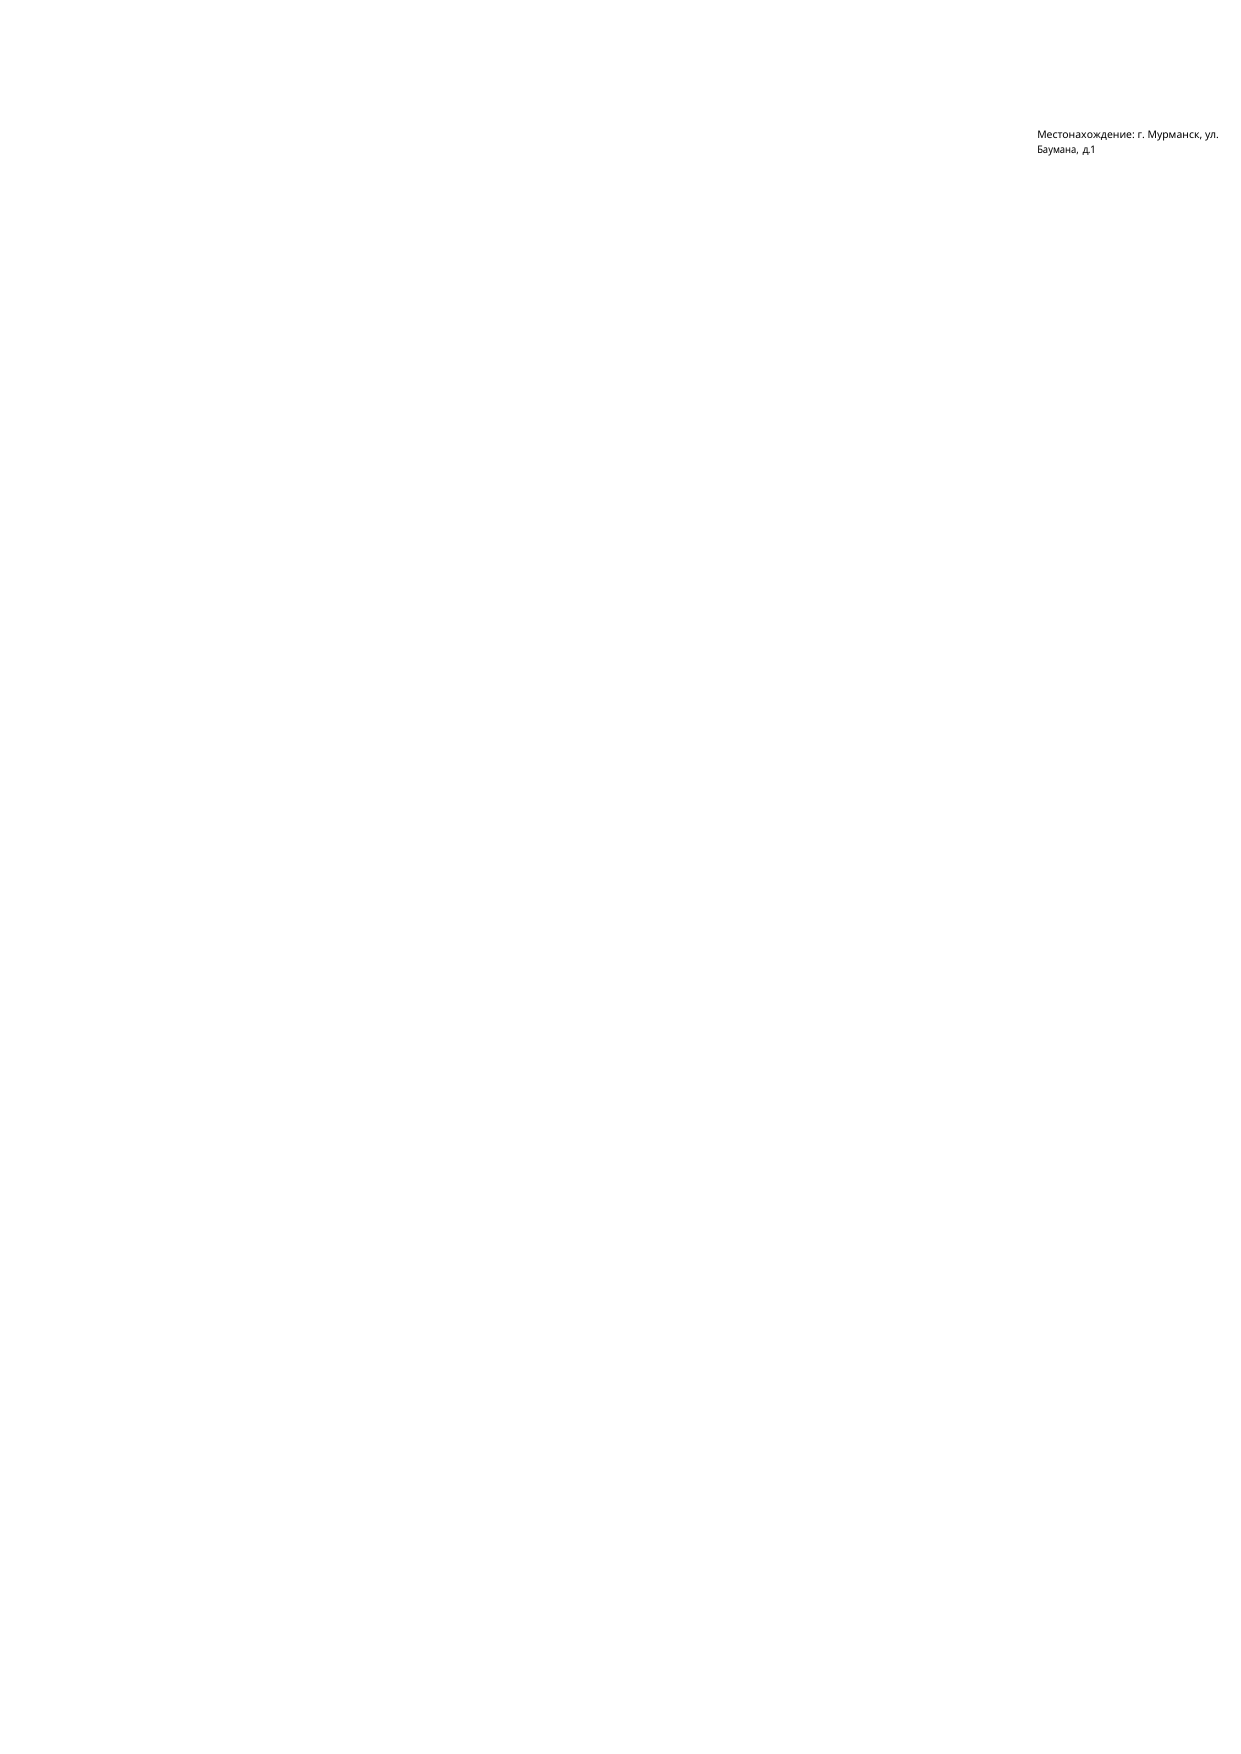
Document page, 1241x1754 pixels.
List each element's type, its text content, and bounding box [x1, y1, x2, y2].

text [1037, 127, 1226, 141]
text Баумана, д.1 [1037, 142, 1226, 157]
